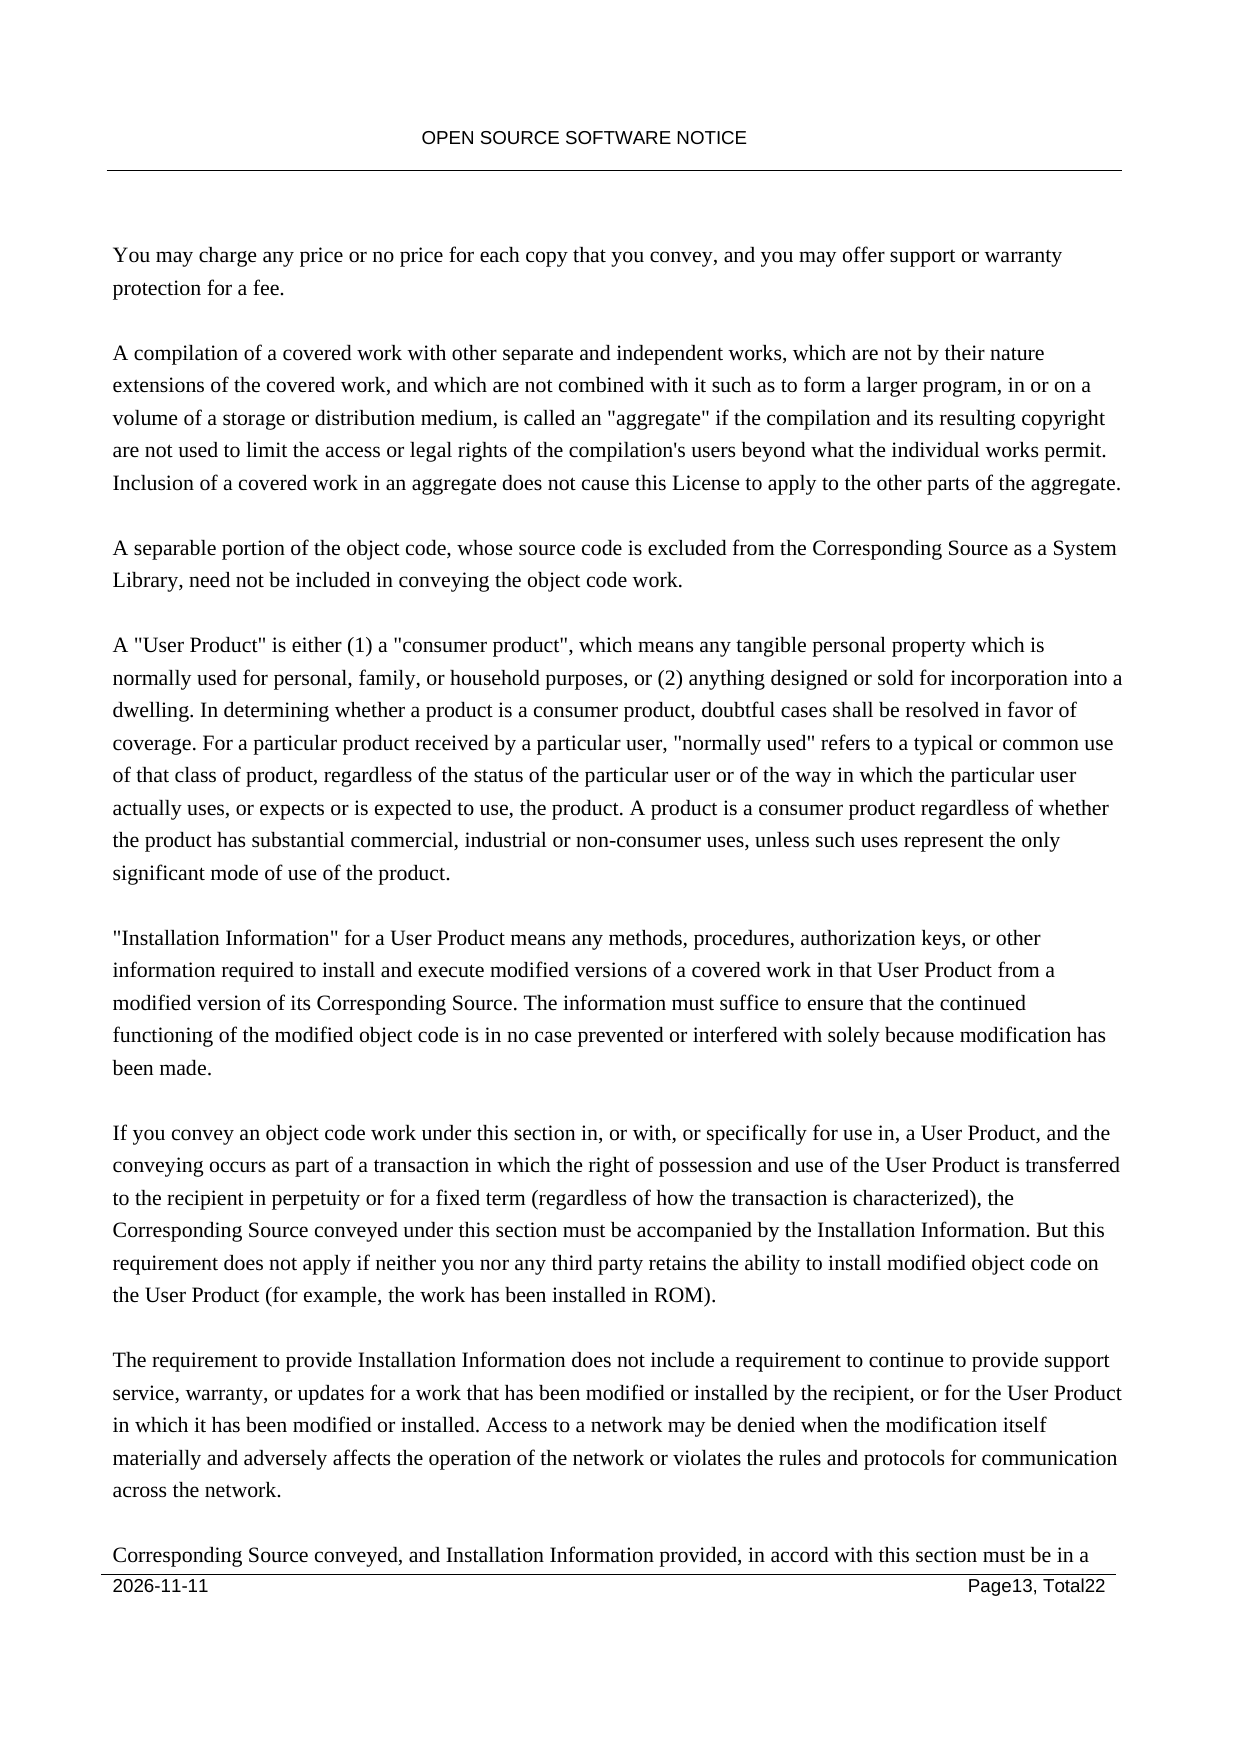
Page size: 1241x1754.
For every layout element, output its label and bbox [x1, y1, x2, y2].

text [112, 206, 1128, 1571]
